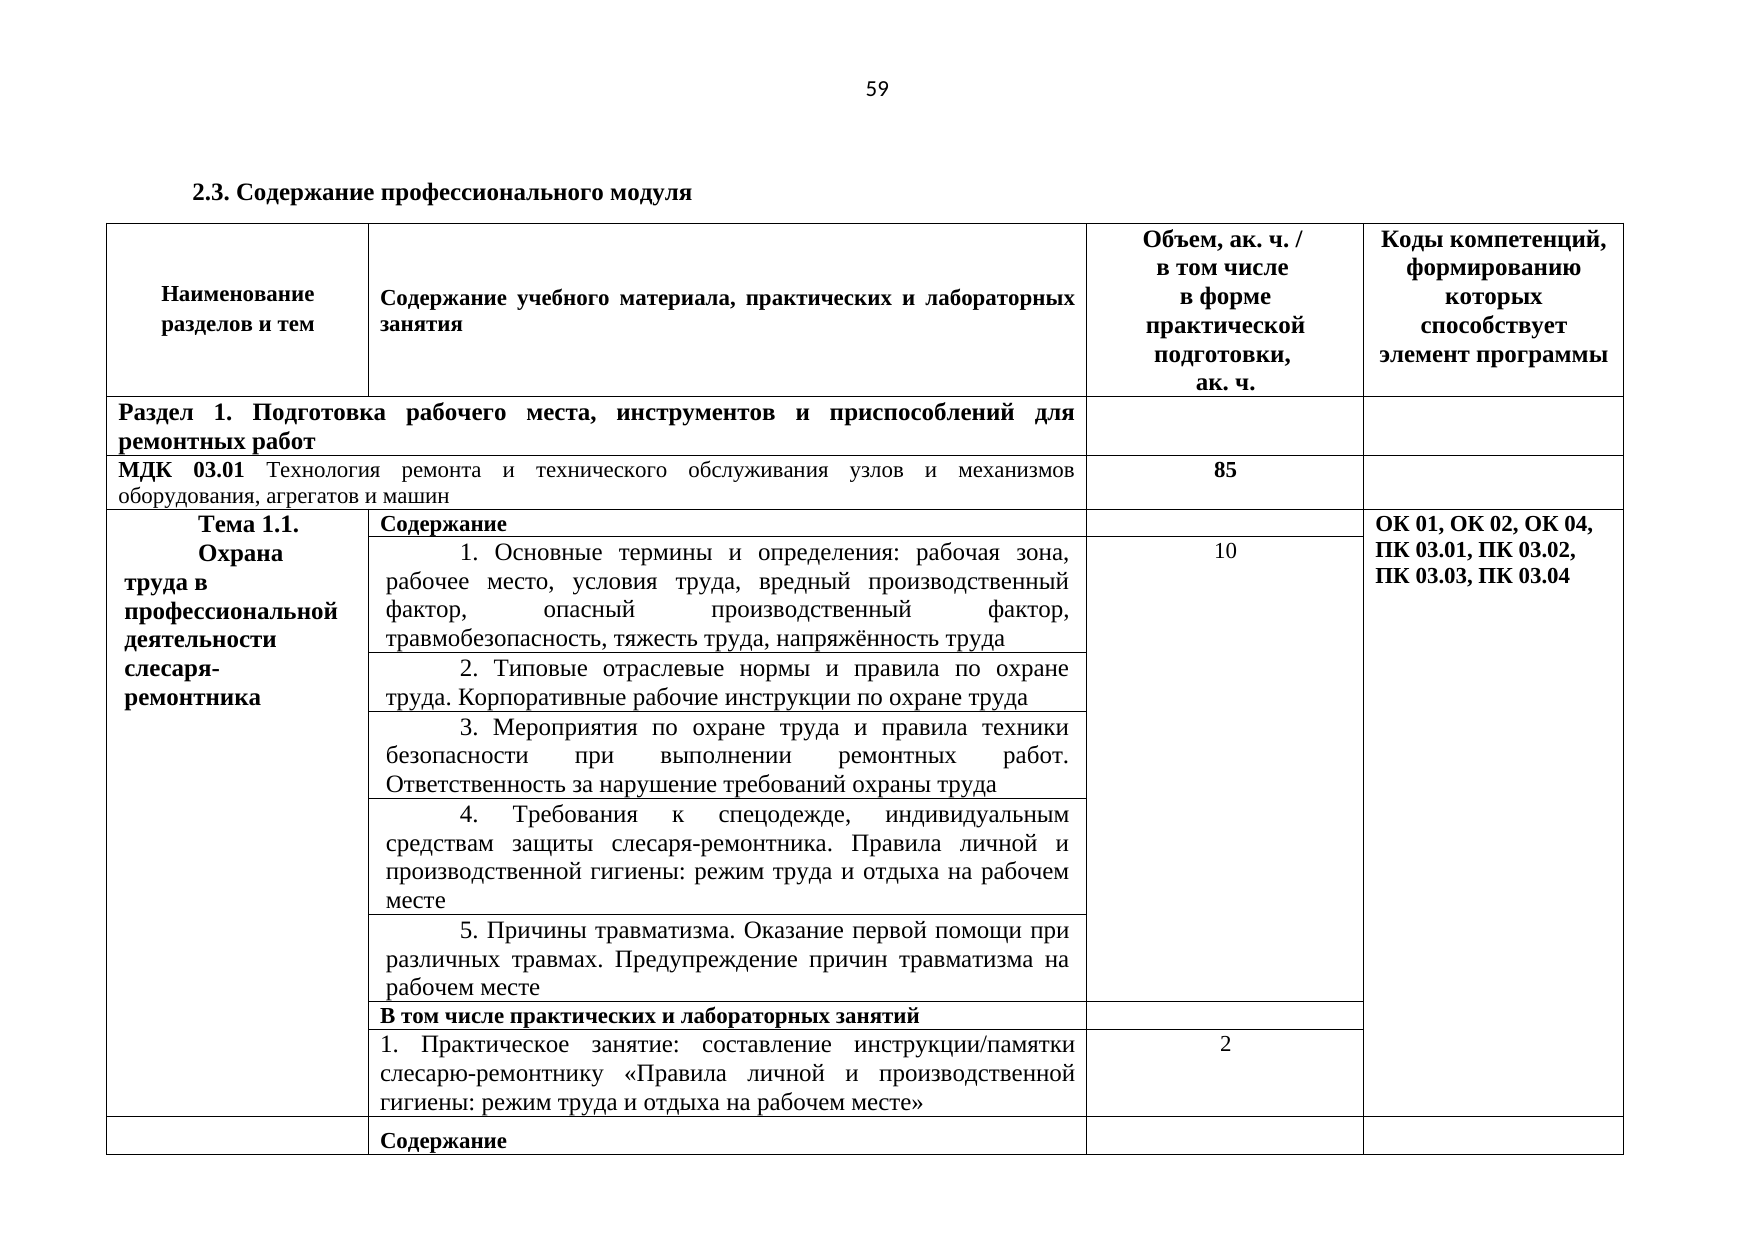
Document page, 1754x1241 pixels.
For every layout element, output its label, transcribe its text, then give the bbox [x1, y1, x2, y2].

table_cell ОК 01, ОК 02, ОК 04, ПК 03.01, ПК 03.02, ПК 03.03, ПК 03.04 [1364, 510, 1623, 1116]
table_cell 2 [1087, 1030, 1363, 1116]
table_cell 10 [1087, 537, 1363, 1001]
table_cell 5. Причины травматизма. Оказание первой помощи при различных травмах. Предупреждение причин травматизма на рабочем месте [369, 915, 1086, 1001]
table_header Объем, ак. ч. / в том числе в форме практической подготовки, ак. ч. [1087, 224, 1363, 396]
table_header Коды компетенций, формированию которых способствует элемент программы [1364, 224, 1623, 396]
table_header Содержание учебного материала, практических и лабораторных занятия [369, 224, 1086, 396]
table_cell [1364, 397, 1623, 455]
table_cell [1087, 1002, 1363, 1028]
table_header Наименование разделов и тем [107, 224, 368, 396]
table_cell 4. Требования к спецодежде, индивидуальным средствам защиты слесаря-ремонтника. Правила личной и производственной гигиены: режим труда и отдыха на рабочем месте [369, 799, 1086, 914]
table_cell [1087, 1117, 1363, 1153]
table_cell 85 [1087, 456, 1363, 508]
table_cell 1. Основные термины и определения: рабочая зона, рабочее место, условия труда, вредный производственный фактор, опасный производственный фактор, травмобезопасность, тяжесть труда, напряжённость труда [369, 537, 1086, 652]
table_cell [1087, 510, 1363, 536]
table_cell 3. Мероприятия по охране труда и правила техники безопасности при выполнении ремонтных работ. Ответственность за нарушение требований охраны труда [369, 712, 1086, 798]
table_cell Раздел 1. Подготовка рабочего места, инструментов и приспособлений для ремонтных работ [107, 397, 1086, 455]
table_cell МДК 03.01 Технология ремонта и технического обслуживания узлов и механизмов оборудования, агрегатов и машин [107, 456, 1086, 508]
text 2.3. Содержание профессионального модуля [118, 177, 1636, 206]
table_cell Содержание [369, 510, 1086, 536]
table_cell [1364, 456, 1623, 508]
table_cell [1087, 397, 1363, 455]
table_cell 1. Практическое занятие: составление инструкции/памятки слесарю-ремонтнику «Правила личной и производственной гигиены: режим труда и отдыха на рабочем месте» [369, 1030, 1086, 1116]
table_cell Содержание [369, 1117, 1086, 1153]
table_cell В том числе практических и лабораторных занятий [369, 1002, 1086, 1028]
table_cell Тема 1.1. Охрана труда в профессиональной деятельности слесаря-ремонтника [107, 510, 368, 1116]
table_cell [107, 1117, 368, 1153]
table_cell [1364, 1117, 1623, 1153]
table_cell 2. Типовые отраслевые нормы и правила по охране труда. Корпоративные рабочие инструкции по охране труда [369, 653, 1086, 711]
